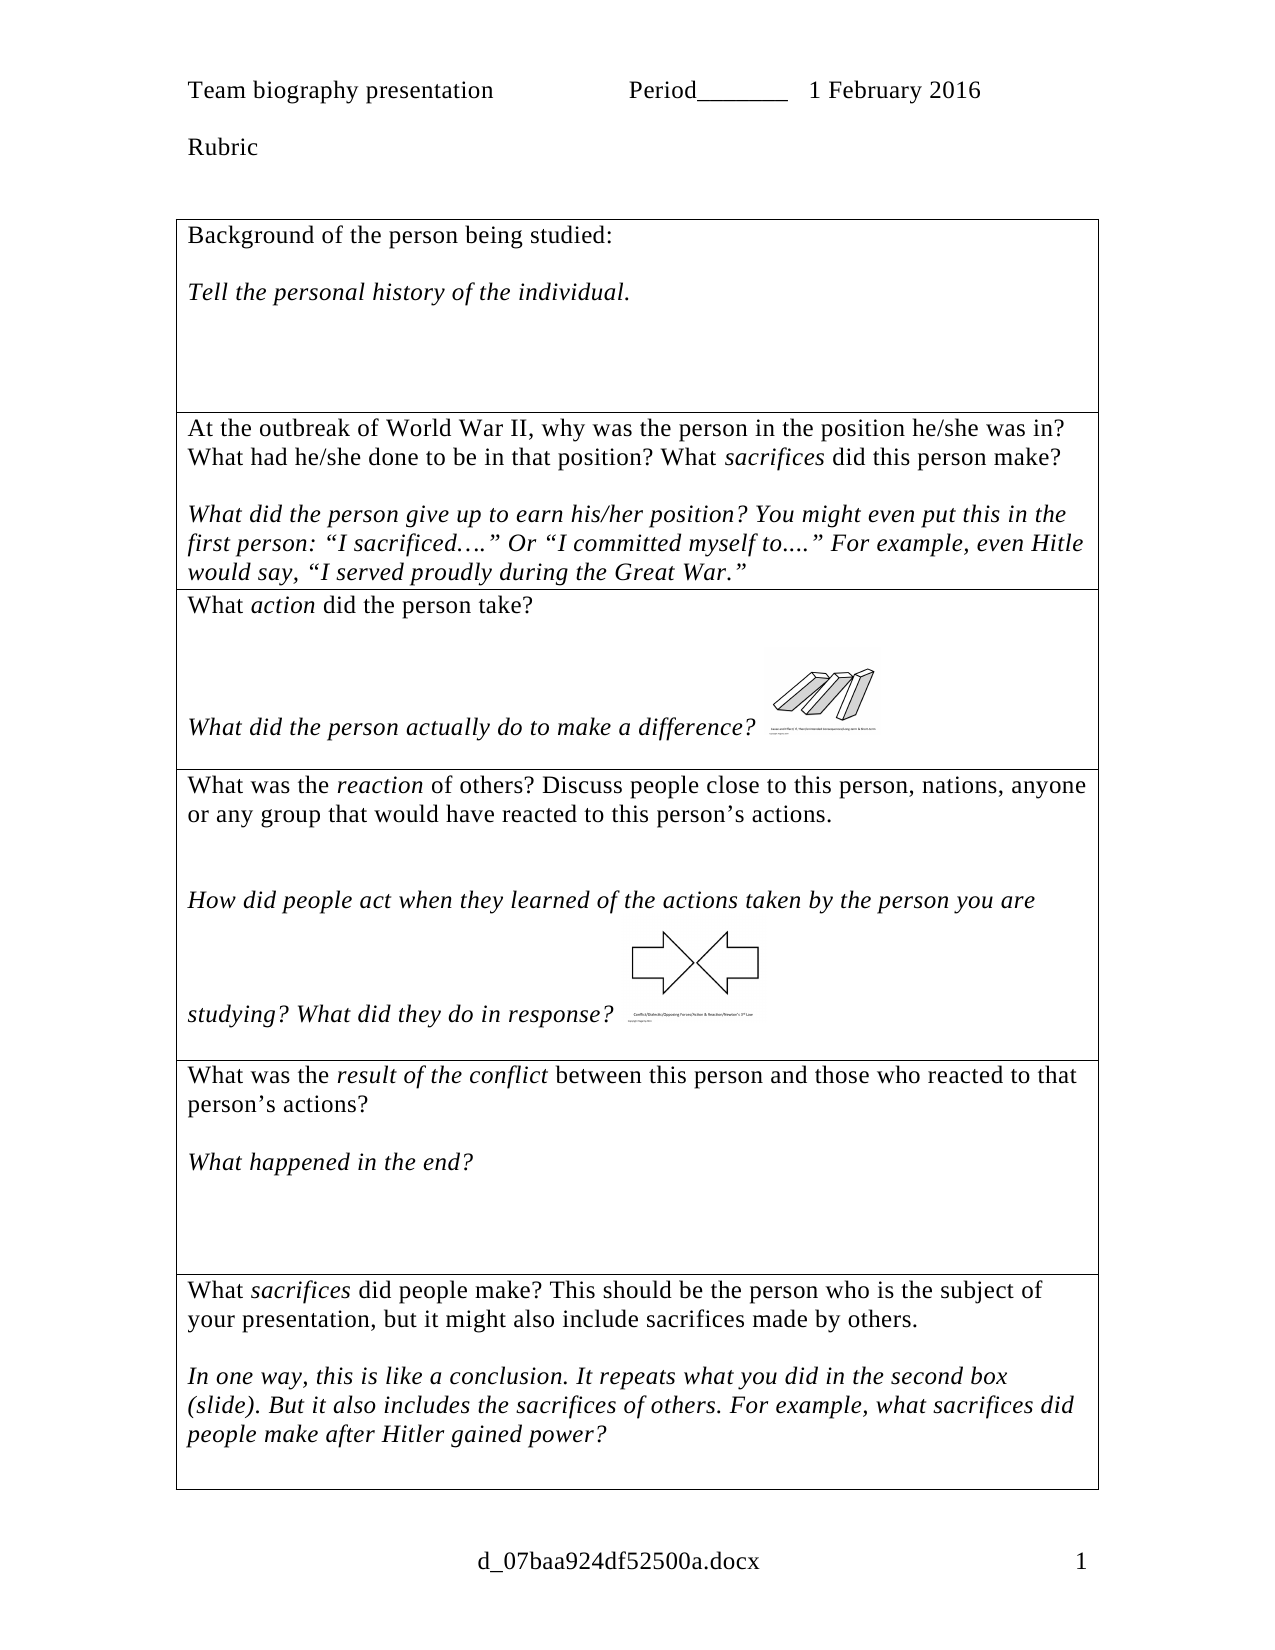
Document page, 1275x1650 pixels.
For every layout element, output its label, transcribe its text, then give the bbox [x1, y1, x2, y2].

table_cell What action did the person take? What did the person actually do to make a difference? [177, 590, 1098, 769]
table_header Background of the person being studied: Tell the personal history of the individual. [177, 220, 1098, 412]
table_cell What was the result of the conflict between this person and those who reacted to that person’s actions? What happened in the end? [177, 1061, 1098, 1274]
table_cell What was the reaction of others? Discuss people close to this person, nations, anyone or any group that would have reacted to this person’s actions. How did people act when they learned of the actions taken by the person you are studying? What did they do in response? [177, 770, 1098, 1059]
table_cell At the outbreak of World War II, why was the person in the position he/she was in? What had he/she done to be in that position? What sacrifices did this person make? What did the person give up to earn his/her position? You might even put this in the first person: “I sacrificed….” Or “I committed myself to....” For example, even Hitle would say, “I served proudly during the Great War.” [177, 413, 1098, 589]
table_cell What sacrifices did people make? This should be the person who is the subject of your presentation, but it might also include sacrifices made by others. In one way, this is like a conclusion. It repeats what you did in the second box (slide). But it also includes the sacrifices of others. For example, what sacrifices did people make after Hitler gained power? [177, 1275, 1098, 1489]
